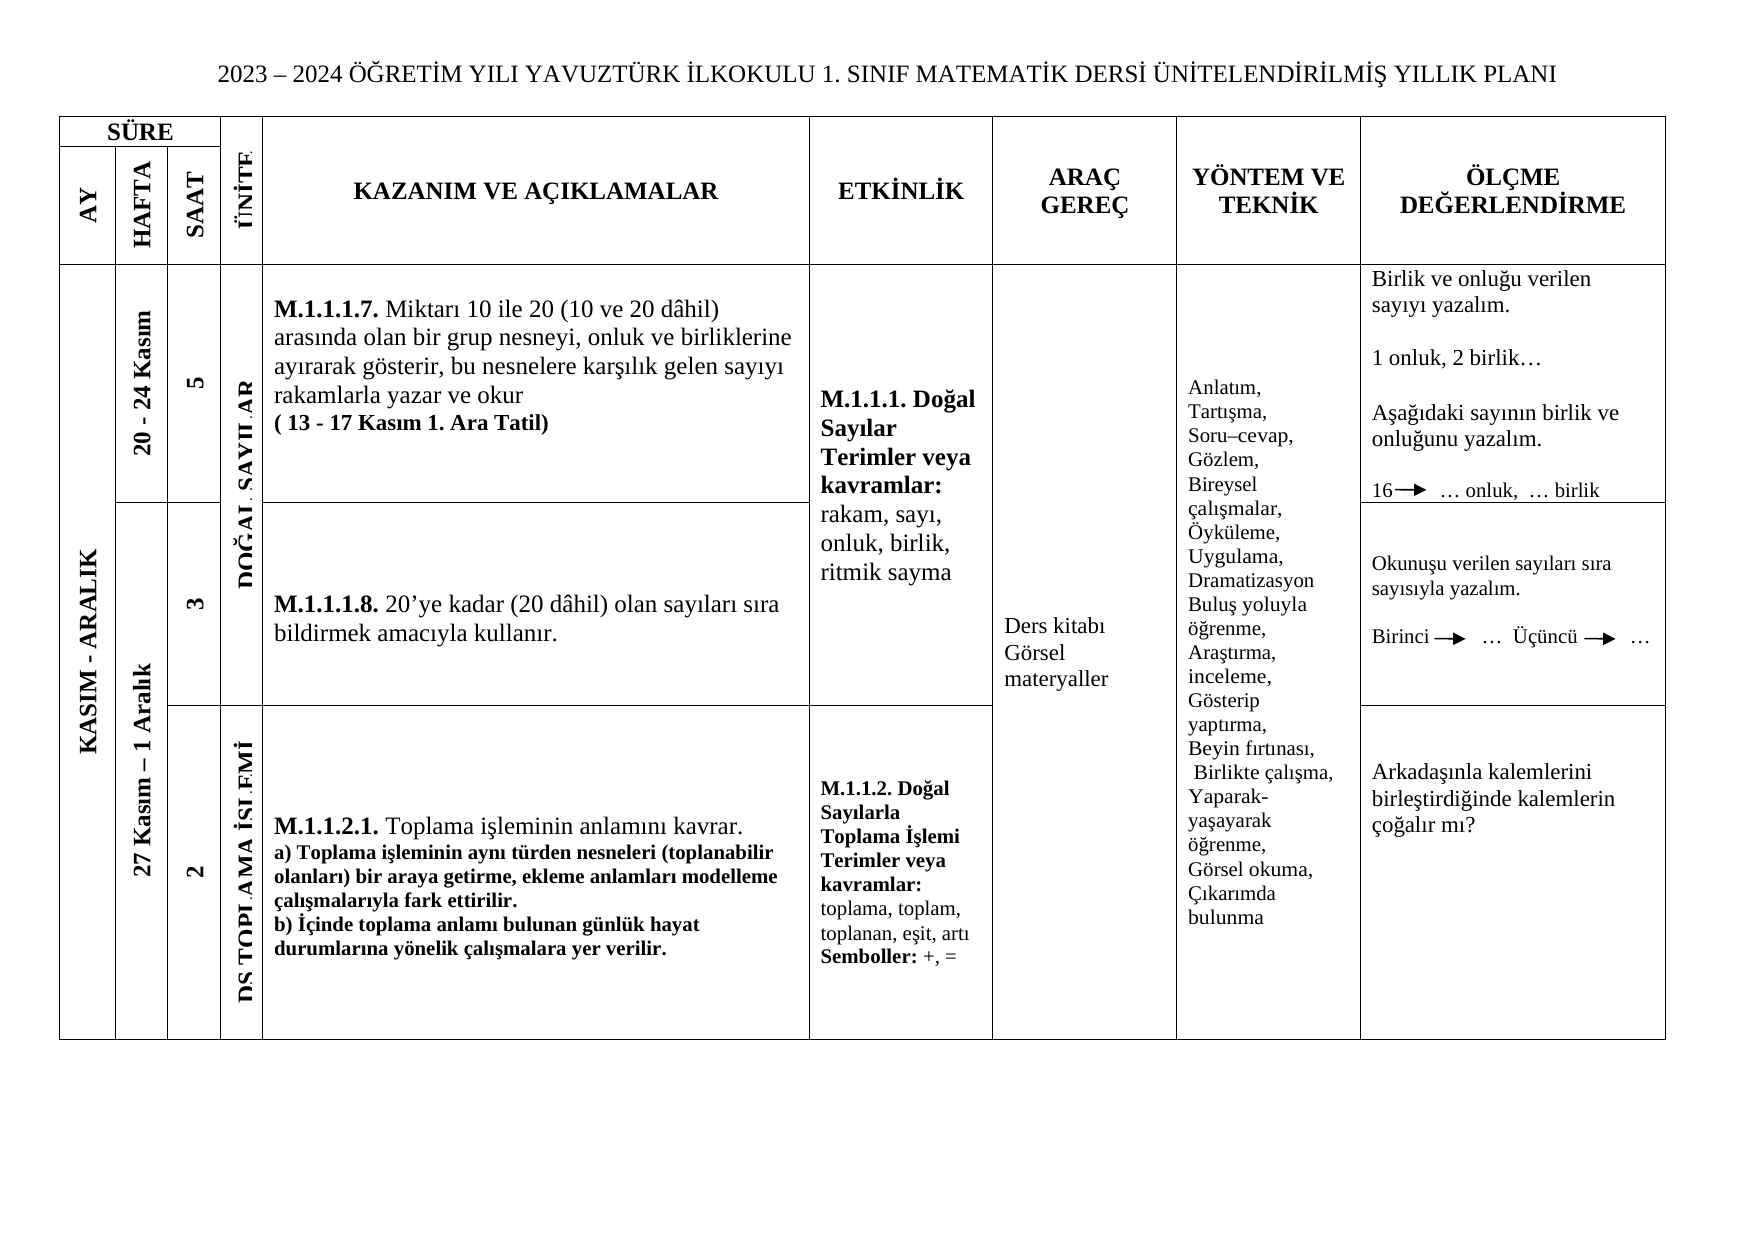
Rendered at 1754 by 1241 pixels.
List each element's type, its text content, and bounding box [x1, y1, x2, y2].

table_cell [810, 706, 992, 1039]
table_cell Birlik ve onluğu verilen sayıyı yazalım. 1 onluk, 2 birlik… Aşağıdaki sayının birlik ve onluğunu yazalım. 16 … onluk, … birlik [1361, 265, 1665, 502]
table_cell Ders kitabı Görsel materyaller [993, 265, 1176, 1039]
table_cell ETKİNLİK [810, 117, 992, 264]
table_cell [1177, 265, 1360, 1039]
table_cell KASIM - ARALIK [60, 265, 115, 1039]
table_cell DS TOPLAMA İŞLEMİ [221, 706, 262, 1039]
table_cell 27 Kasım – 1 Aralık [116, 503, 167, 1039]
table_cell 2 [168, 706, 220, 1039]
table_cell Arkadaşınla kalemlerini birleştirdiğinde kalemlerin çoğalır mı? [1361, 706, 1665, 1039]
table_cell M.1.1.2.1. Toplama işleminin anlamını kavrar. a) Toplama işleminin aynı türden nesneleri (toplanabilir olanları) bir araya getirme, ekleme anlamları modelleme çalışmalarıyla fark ettirilir. b) İçinde toplama anlamı bulunan günlük hayat durumlarına yönelik çalışmalara yer verilir. [263, 706, 809, 1039]
table_cell YÖNTEM VE TEKNİK [1177, 117, 1360, 264]
table_cell 5 [168, 265, 220, 502]
table_cell KAZANIM VE AÇIKLAMALAR [263, 117, 809, 264]
table_cell ÖLÇME DEĞERLENDİRME [1361, 117, 1665, 264]
table_cell DOĞAL SAYILAR [221, 265, 262, 704]
table_cell 20 - 24 Kasım [116, 265, 167, 502]
table_cell AY [60, 147, 115, 264]
table_cell 3 [168, 503, 220, 704]
table_cell ARAÇ GEREÇ [993, 117, 1176, 264]
table_cell M.1.1.1.7. Miktarı 10 ile 20 (10 ve 20 dâhil) arasında olan bir grup nesneyi, onluk ve birliklerine ayırarak gösterir, bu nesnelere karşılık gelen sayıyı rakamlarla yazar ve okur ( 13 - 17 Kasım 1. Ara Tatil) [263, 265, 809, 502]
table_cell Okunuşu verilen sayıları sıra sayısıyla yazalım. Birinci … Üçüncü … [1361, 503, 1665, 704]
table_cell ÜNİTE [221, 117, 262, 264]
table_cell HAFTA [116, 147, 167, 264]
table_cell SÜRE [60, 117, 220, 146]
table_cell SAAT [168, 147, 220, 264]
table_cell M.1.1.1.8. 20’ye kadar (20 dâhil) olan sayıları sıra bildirmek amacıyla kullanır. [263, 503, 809, 704]
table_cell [810, 265, 992, 704]
